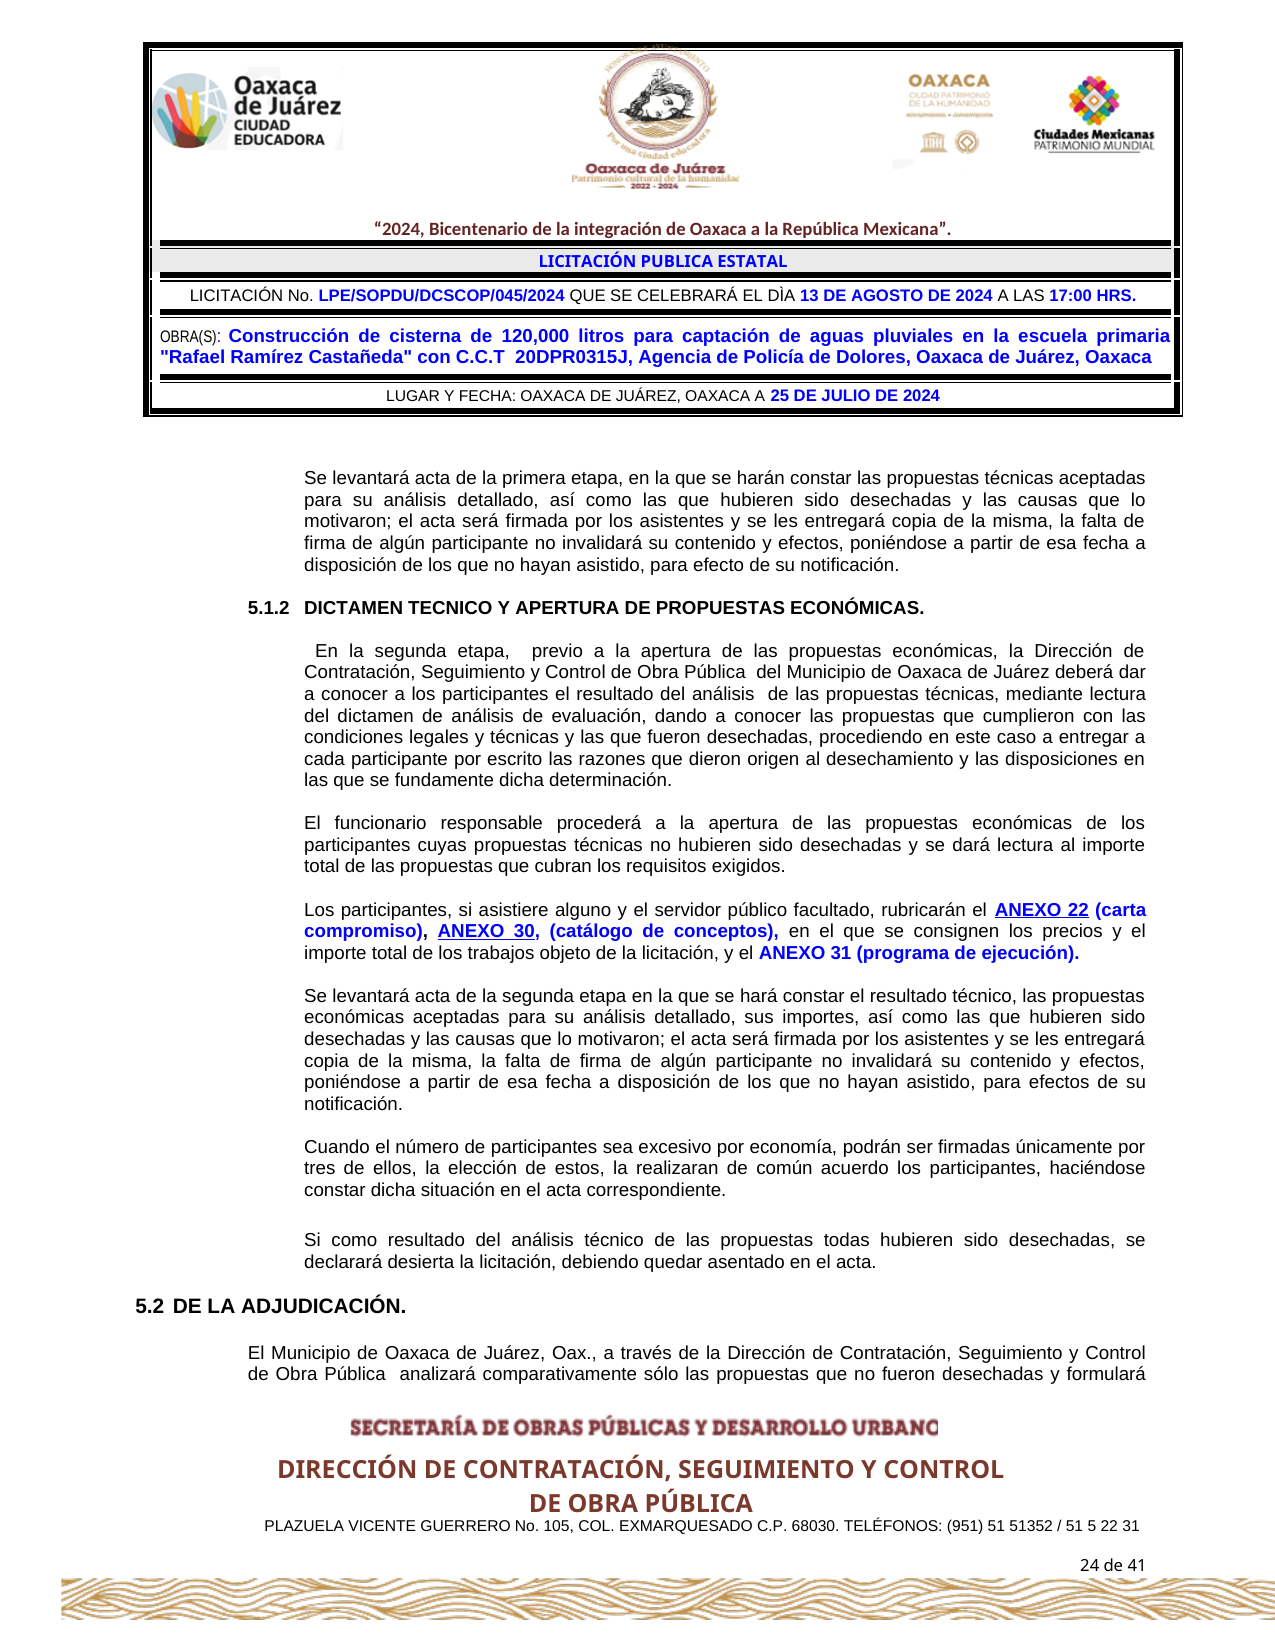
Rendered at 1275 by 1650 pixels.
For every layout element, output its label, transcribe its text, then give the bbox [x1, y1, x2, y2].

text Si como resultado del análisis técnico de las propuestas todas hubieren sido desechadas, se declarará desierta la licitación, debiendo quedar asentado en el acta. [304, 1229, 1146, 1272]
text Cuando el número de participantes sea excesivo por economía, podrán ser firmadas únicamente por tres de ellos, la elección de estos, la realizaran de común acuerdo los participantes, haciéndose constar dicha situación en el acta correspondiente. [304, 1136, 1146, 1200]
picture [152, 67, 344, 150]
text El funcionario responsable procederá a la apertura de las propuestas económicas de los participantes cuyas propuestas técnicas no hubieren sido desechadas y se dará lectura al importe total de las propuestas que cubran los requisitos exigidos. [304, 812, 1146, 877]
list DE LA ADJUDICACIÓN. [135, 1294, 1146, 1318]
text En la segunda etapa, previo a la apertura de las propuestas económicas, la Dirección de Contratación, Seguimiento y Control de Obra Pública del Municipio de Oaxaca de Juárez deberá dar a conocer a los participantes el resultado del análisis de las propuestas técnicas, mediante lectura del dictamen de análisis de evaluación, dando a conocer las propuestas que cumplieron con las condiciones legales y técnicas y las que fueron desechadas, procediendo en este caso a entregar a cada participante por escrito las razones que dieron origen al desechamiento y las disposiciones en las que se fundamente dicha determinación. [304, 640, 1146, 791]
text Se levantará acta de la primera etapa, en la que se harán constar las propuestas técnicas aceptadas para su análisis detallado, así como las que hubieren sido desechadas y las causas que lo motivaron; el acta será firmada por los asistentes y se les entregará copia de la misma, la falta de firma de algún participante no invalidará su contenido y efectos, poniéndose a partir de esa fecha a disposición de los que no hayan asistido, para efecto de su notificación. [304, 467, 1146, 575]
list DICTAMEN TECNICO Y APERTURA DE PROPUESTAS ECONÓMICAS. [248, 597, 1146, 618]
text Se levantará acta de la segunda etapa en la que se hará constar el resultado técnico, las propuestas económicas aceptadas para su análisis detallado, sus importes, así como las que hubieren sido desechadas y las causas que lo motivaron; el acta será firmada por los asistentes y se les entregará copia de la misma, la falta de firma de algún participante no invalidará su contenido y efectos, poniéndose a partir de esa fecha a disposición de los que no hayan asistido, para efectos de su notificación. [304, 985, 1146, 1114]
text Los participantes, si asistiere alguno y el servidor público facultado, rubricarán el ANEXO 22 (carta compromiso), anexo 30, (catálogo de conceptos), en el que se consignen los precios y el importe total de los trabajos objeto de la licitación, y el ANEXO 31 (programa de ejecución). [304, 898, 1146, 963]
picture [892, 61, 1174, 169]
